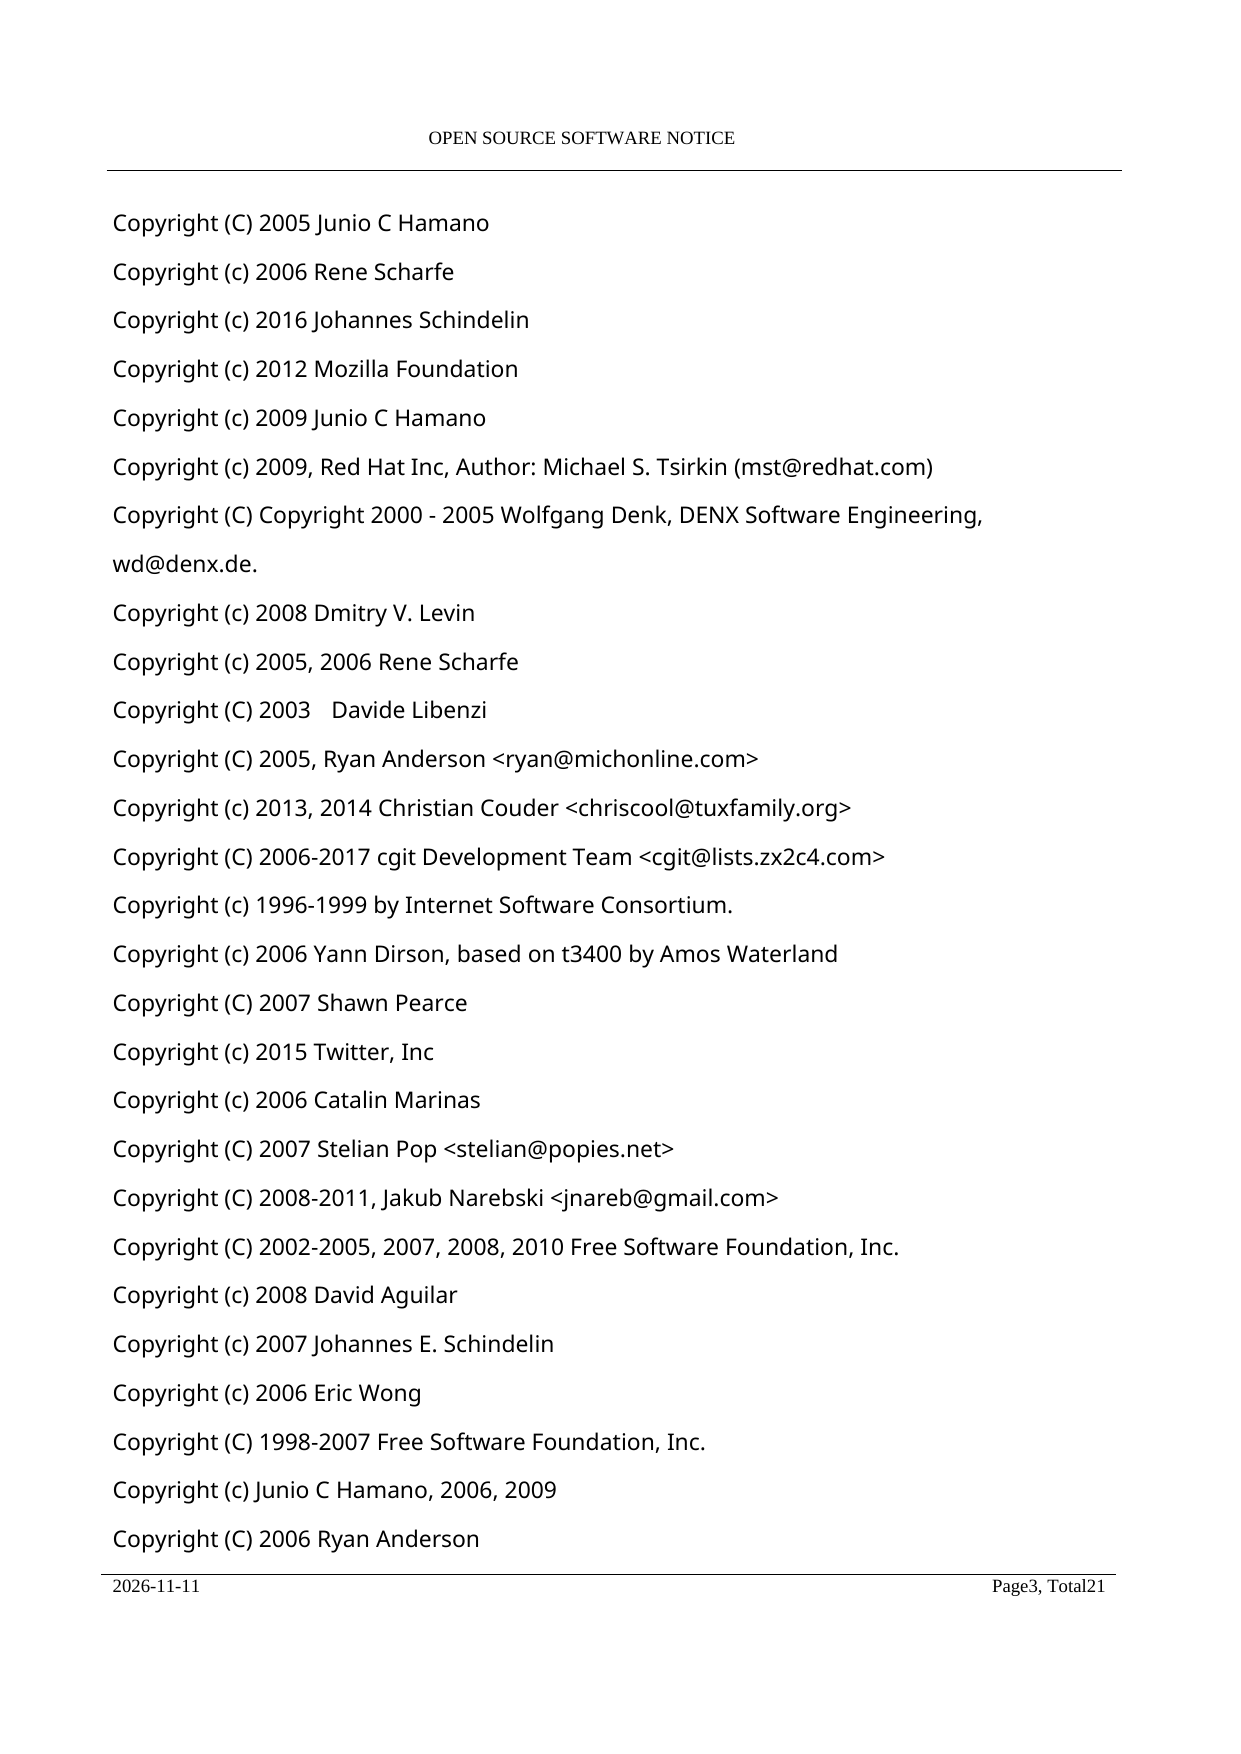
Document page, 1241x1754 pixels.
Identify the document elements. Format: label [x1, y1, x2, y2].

text [112, 206, 1128, 1555]
